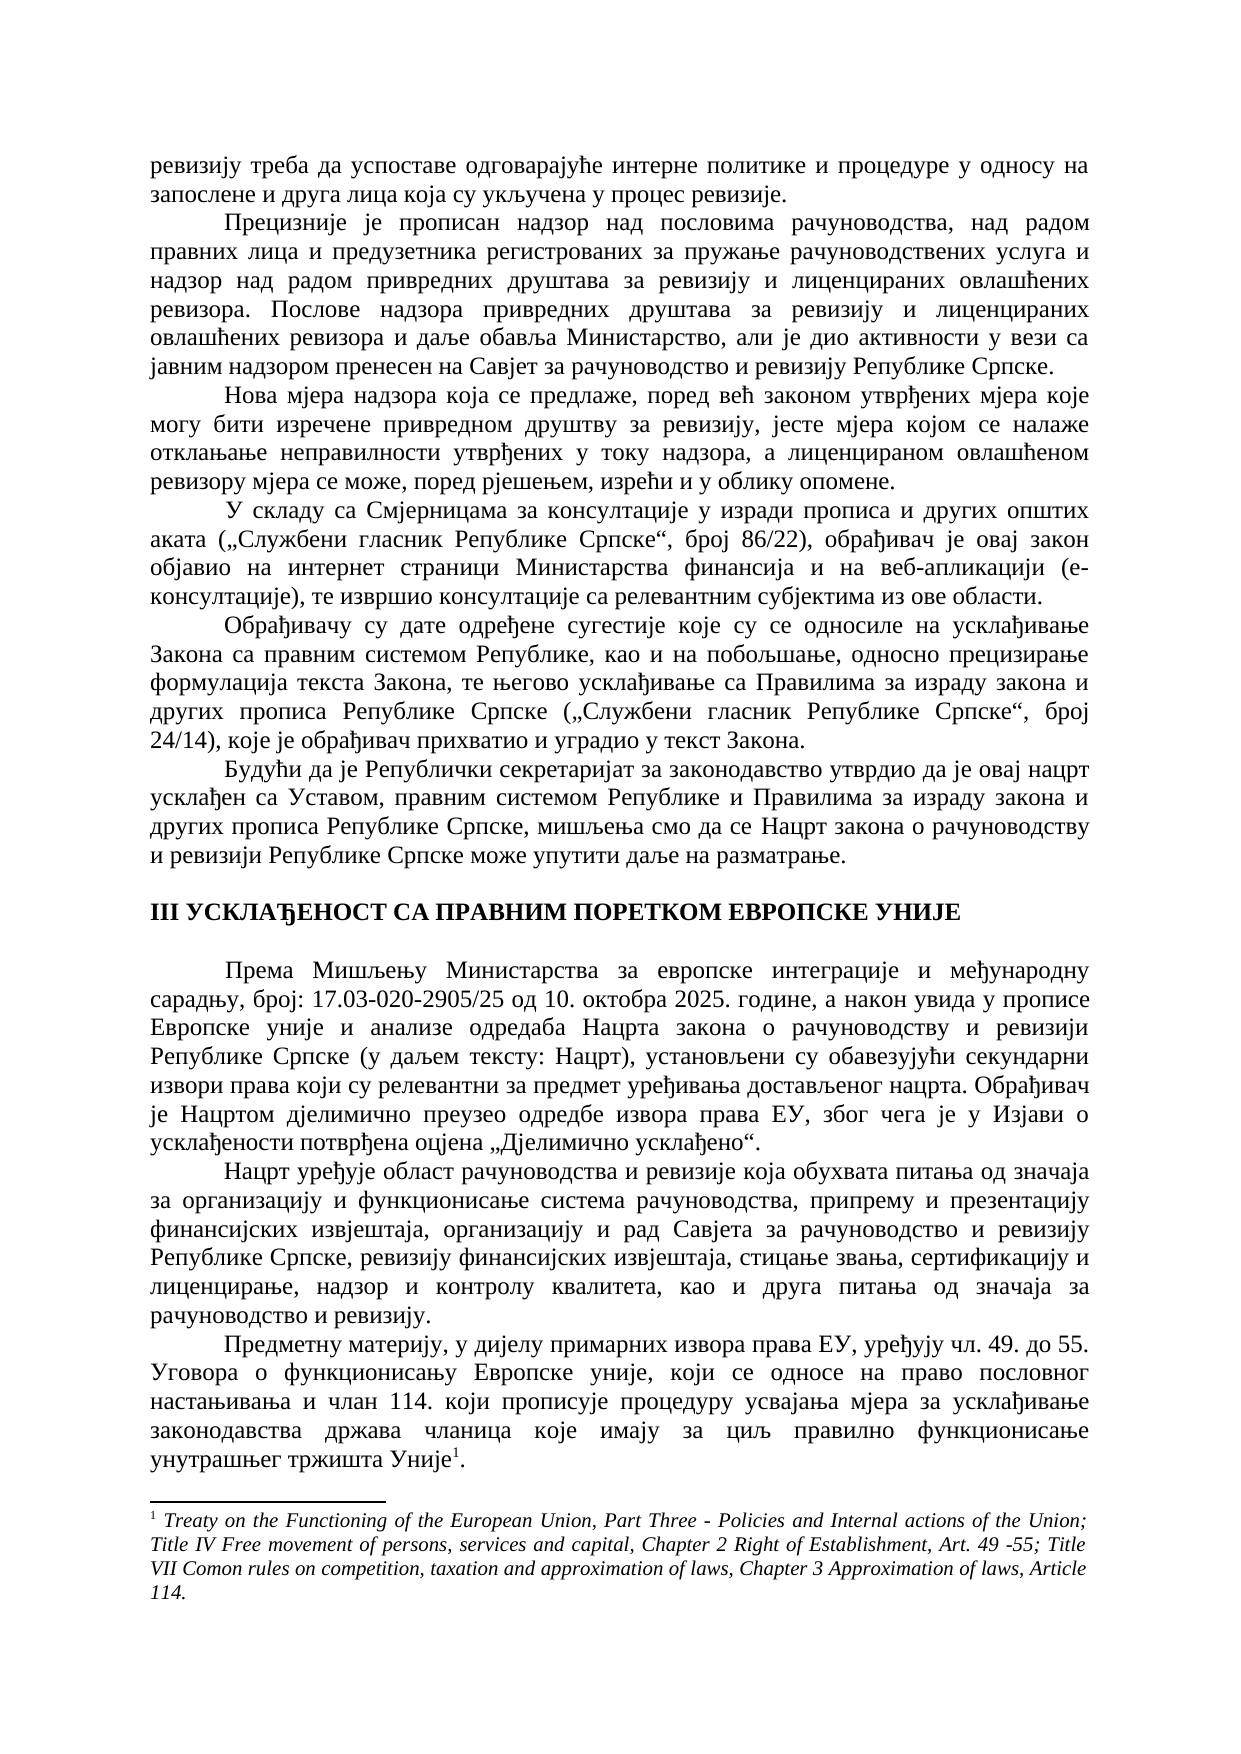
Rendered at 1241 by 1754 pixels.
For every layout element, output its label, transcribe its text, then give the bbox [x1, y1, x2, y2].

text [150, 150, 1090, 207]
text Предметну материју, у дијелу примарних извора права ЕУ, уређују чл. 49. до 55. Уговора о функционисању Европске уније, који се односе на право пословног настањивања и члан 114. који прописује процедуру усвајања мјера за усклађивање законодавства држава чланица које имају за циљ правилно функционисање унутрашњег тржишта Уније. [150, 1329, 1090, 1472]
text Нова мјера надзора која се предлаже, поред већ законом утврђених мјера које могу бити изречене привредном друштву за ревизију, јесте мјера којом се налаже отклањање неправилности утврђених у току надзора, а лиценцираном овлашћеном ревизору мјера се може, поред рјешењем, изрећи и у облику опомене. [150, 380, 1090, 495]
text Прецизније је прописан надзор над пословима рачуноводства, над радом правних лица и предузетника регистрованих за пружање рачуноводствених услуга и надзор над радом привредних друштава за ревизију и лиценцираних овлашћених ревизора. Послове надзора привредних друштава за ревизију и лиценцираних овлашћених ревизора и даље обавља Министарство, али је дио активности у вези са јавним надзором пренесен на Савјет за рачуноводство и ревизију Републике Српске. [150, 207, 1090, 380]
text Будући да је Републички секретаријат за законодавство утврдио да је овај нацрт усклађен са Уставом, правним системом Републике и Правилима за израду закона и других прописа Републике Српске, мишљења смо да се Нацрт закона о рачуноводству и ревизији Републике Српске може упутити даље на разматрање. [150, 754, 1090, 869]
text Према Мишљењу Министарства за европске интеграције и међународну сарадњу, број: 17.03-020-2905/25 од 10. октобра 2025. године, а након увида у прописе Европске уније и анализе одредаба Нацрта закона о рачуноводству и ревизији Републике Српске (у даљем тексту: Нацрт), установљени су обавезујући секундарни извори права који су релевантни за предмет уређивања достављеног нацрта. Обрађивач је Нацртом дјелимично преузео одредбе извора права ЕУ, због чега је у Изјави о усклађености потврђена оцјена „Дјелимично усклађено“. [150, 955, 1090, 1156]
text III УСКЛАЂЕНОСТ СА ПРАВНИМ ПОРЕТКОМ ЕВРОПСКЕ УНИЈЕ [150, 897, 1090, 926]
text У складу са Смјерницама за консултације у изради прописа и других општих аката („Службени гласник Републике Српске“, број 86/22), обрађивач је овај закон објавио на интернет страници Министарства финансија и на веб-апликацији (e-консултације), те извршио консултације са релевантним субјектима из ове области. [150, 495, 1090, 610]
text Обрађивачу су дате одређене сугестије које су се односиле на усклађивање Закона са правним системом Републике, као и на побољшање, односно прецизирање формулација текста Закона, те његово усклађивање са Правилима за израду закона и других прописа Републике Српске („Службени гласник Републике Српске“, број 24/14), које је обрађивач прихватио и уградио у текст Закона. [150, 610, 1090, 754]
text Нацрт уређује област рачуноводства и ревизије која обухвата питања од значаја за организацију и функционисање система рачуноводства, припрему и презентацију финансијских извјештаја, организацију и рад Савјета за рачуноводство и ревизију Републике Српске, ревизију финансијских извјештаја, стицање звања, сертификацију и лиценцирање, надзор и контролу квалитета, као и друга питања од значаја за рачуноводство и ревизију. [150, 1156, 1090, 1329]
